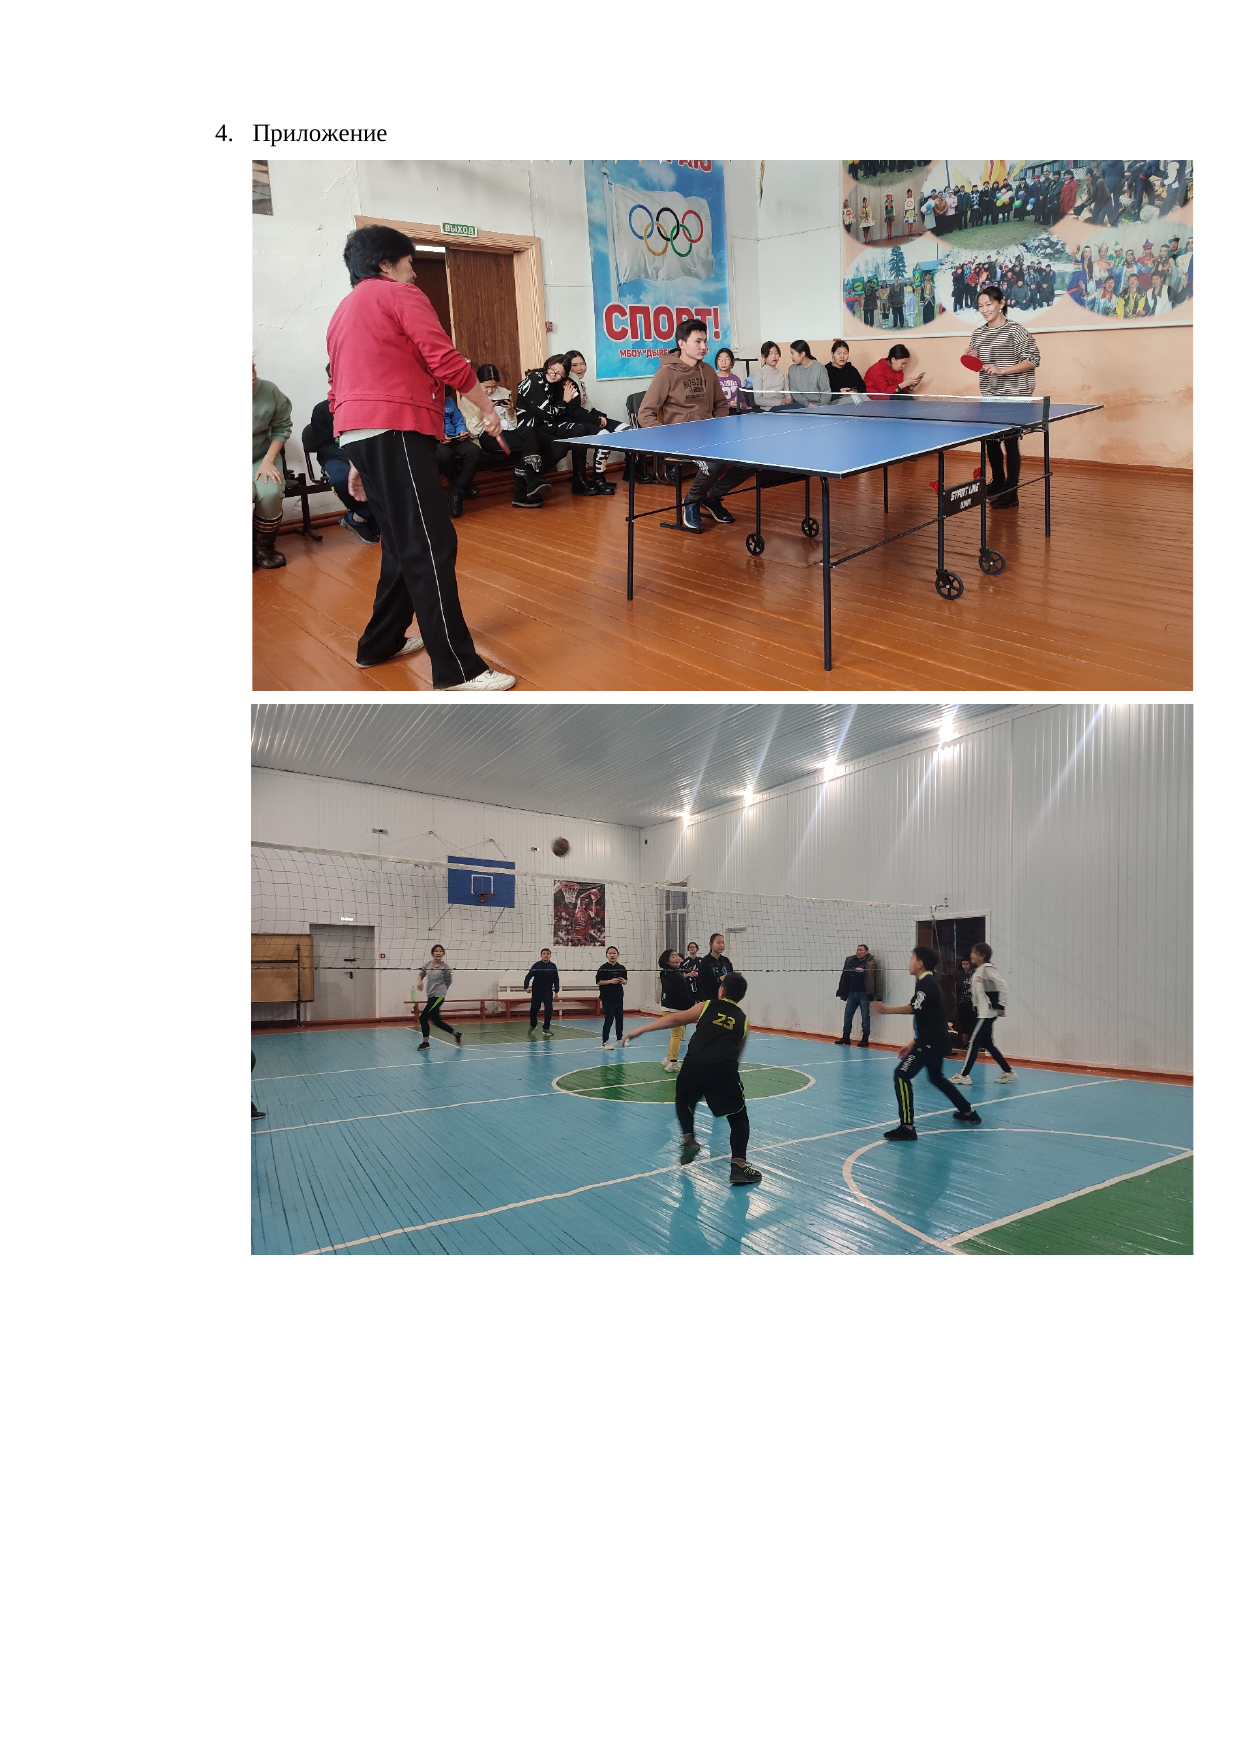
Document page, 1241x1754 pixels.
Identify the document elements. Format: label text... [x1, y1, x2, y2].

picture [252, 160, 1194, 691]
picture [251, 704, 1194, 1255]
